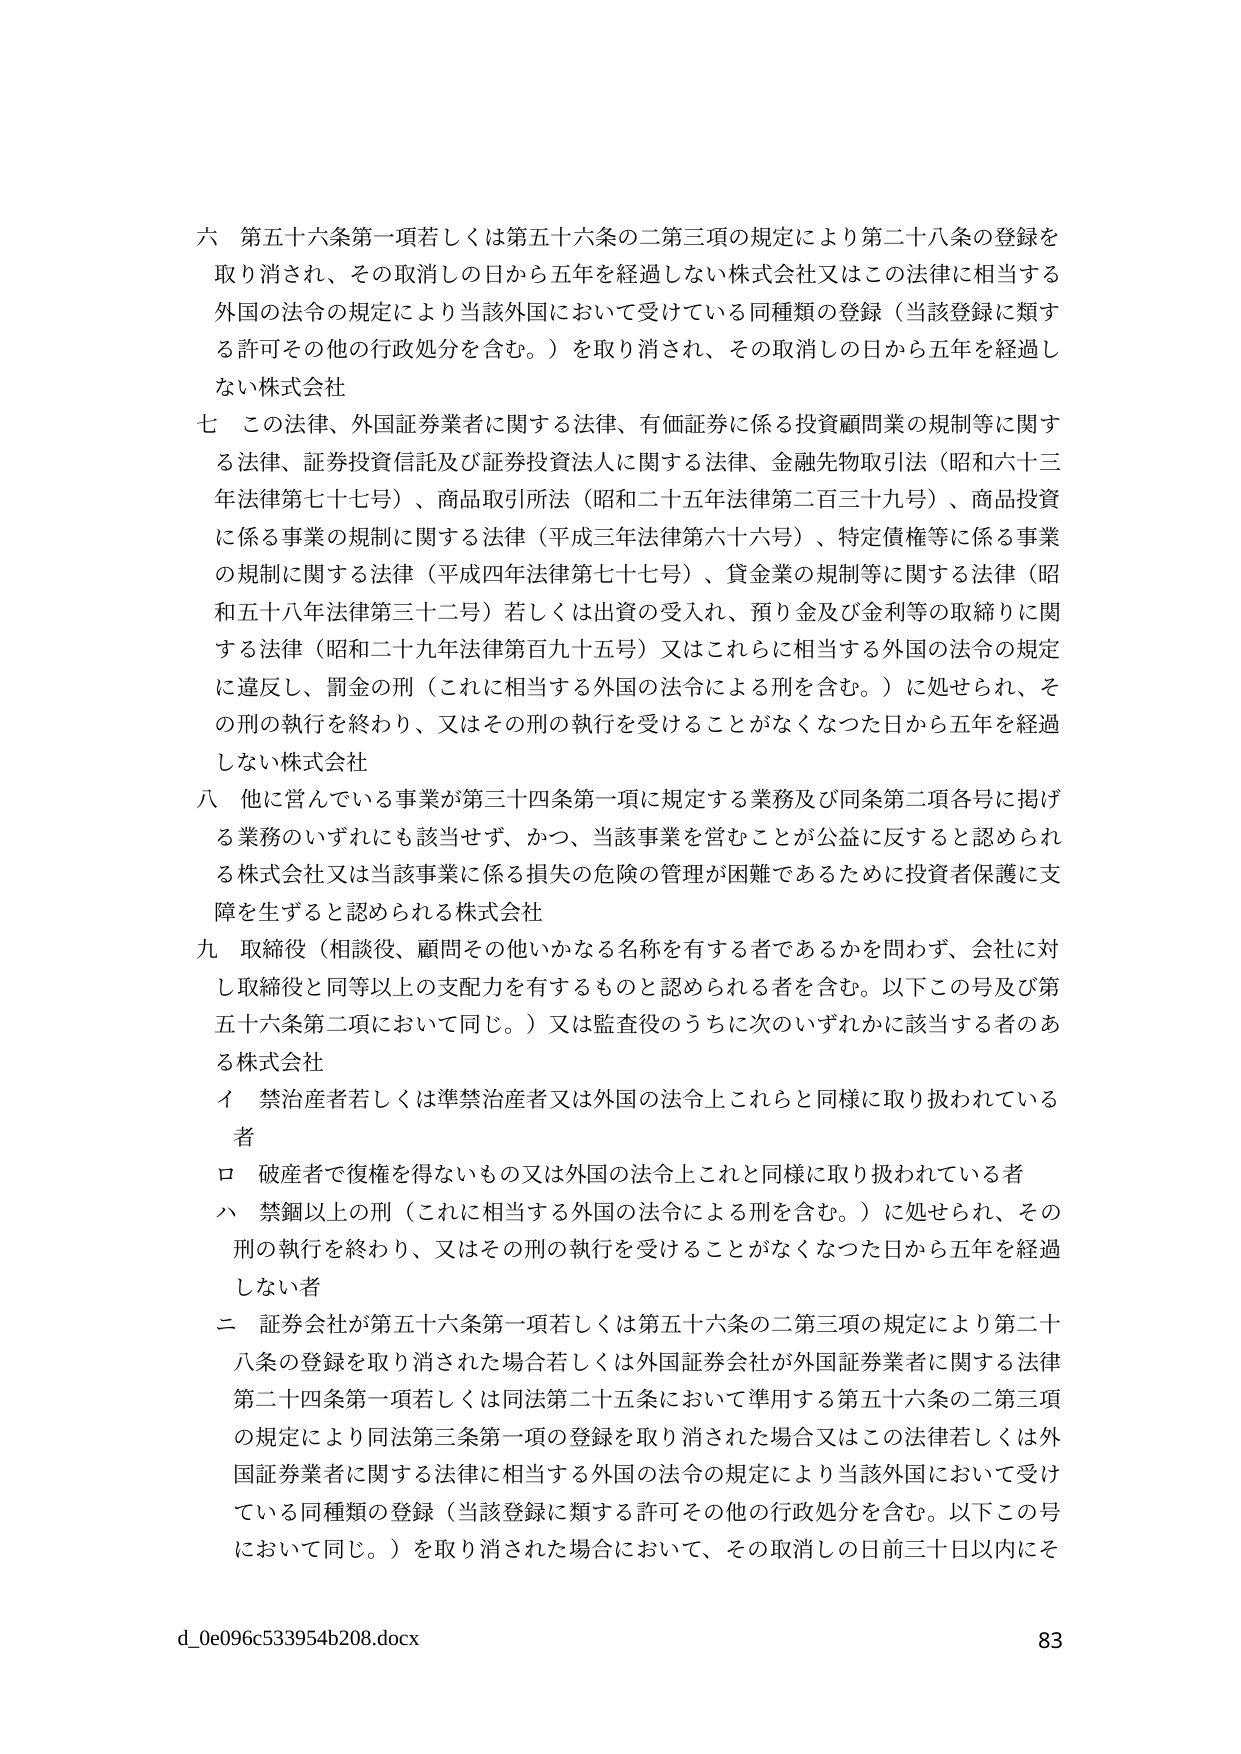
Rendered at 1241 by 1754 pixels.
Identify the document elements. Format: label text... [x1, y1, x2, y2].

text ロ 破産者で復権を得ないもの又は外国の法令上これと同様に取り扱われている者 [215, 1154, 1063, 1192]
text 八 他に営んでいる事業が第三十四条第一項に規定する業務及び同条第二項各号に掲げる業務のいずれにも該当せず、かつ、当該事業を営むことが公益に反すると認められる株式会社又は当該事業に係る損失の危険の管理が困難であるために投資者保護に支障を生ずると認められる株式会社 [196, 779, 1063, 929]
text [215, 1304, 1063, 1567]
text イ 禁治産者若しくは準禁治産者又は外国の法令上これらと同様に取り扱われている者 [215, 1079, 1063, 1154]
text ハ 禁錮以上の刑（これに相当する外国の法令による刑を含む。）に処せられ、その刑の執行を終わり、又はその刑の執行を受けることがなくなつた日から五年を経過しない者 [215, 1192, 1063, 1304]
text 六 第五十六条第一項若しくは第五十六条の二第三項の規定により第二十八条の登録を取り消され、その取消しの日から五年を経過しない株式会社又はこの法律に相当する外国の法令の規定により当該外国において受けている同種類の登録（当該登録に類する許可その他の行政処分を含む。）を取り消され、その取消しの日から五年を経過しない株式会社 [196, 217, 1063, 404]
text 九 取締役（相談役、顧問その他いかなる名称を有する者であるかを問わず、会社に対し取締役と同等以上の支配力を有するものと認められる者を含む。以下この号及び第五十六条第二項において同じ。）又は監査役のうちに次のいずれかに該当する者のある株式会社 [196, 929, 1063, 1079]
text 七 この法律、外国証券業者に関する法律、有価証券に係る投資顧問業の規制等に関する法律、証券投資信託及び証券投資法人に関する法律、金融先物取引法（昭和六十三年法律第七十七号）、商品取引所法（昭和二十五年法律第二百三十九号）、商品投資に係る事業の規制に関する法律（平成三年法律第六十六号）、特定債権等に係る事業の規制に関する法律（平成四年法律第七十七号）、貸金業の規制等に関する法律（昭和五十八年法律第三十二号）若しくは出資の受入れ、預り金及び金利等の取締りに関する法律（昭和二十九年法律第百九十五号）又はこれらに相当する外国の法令の規定に違反し、罰金の刑（これに相当する外国の法令による刑を含む。）に処せられ、その刑の執行を終わり、又はその刑の執行を受けることがなくなつた日から五年を経過しない株式会社 [196, 404, 1063, 779]
